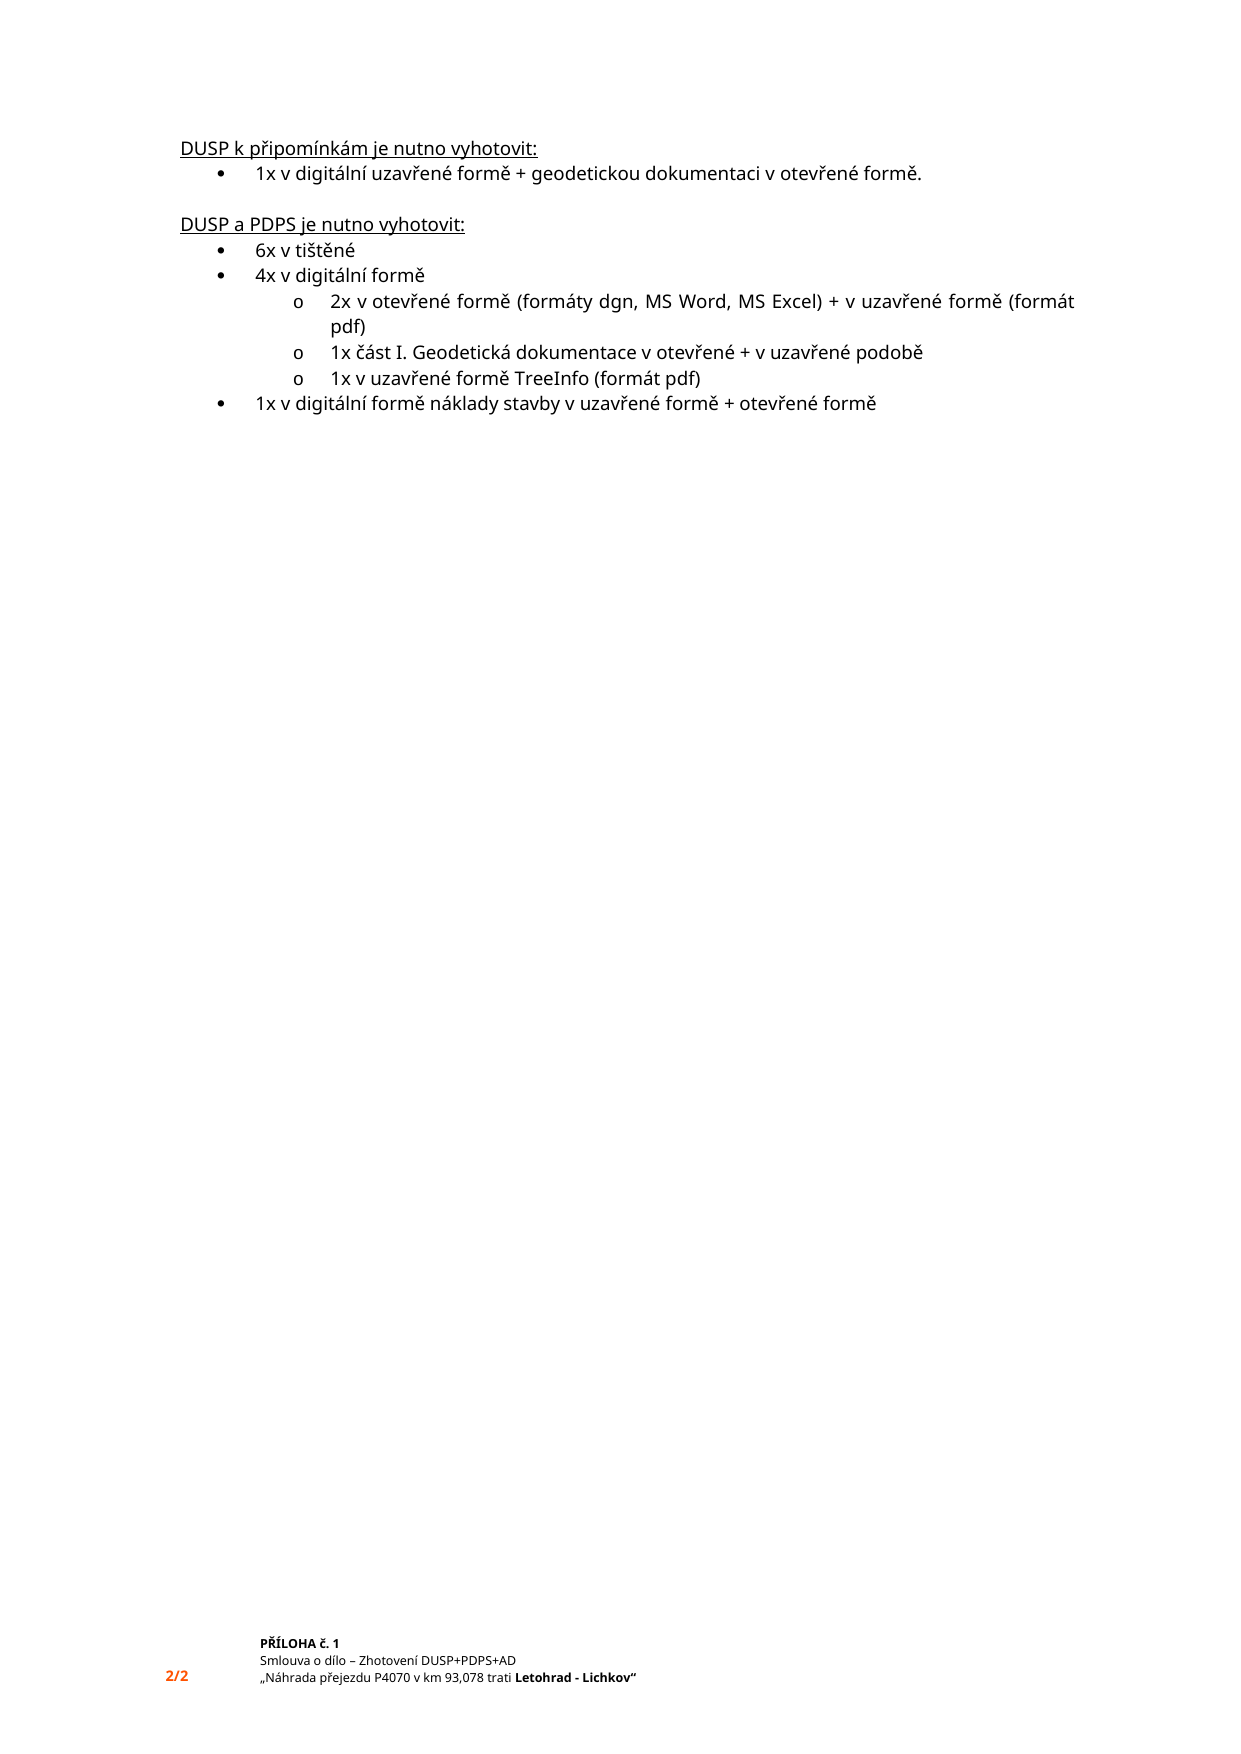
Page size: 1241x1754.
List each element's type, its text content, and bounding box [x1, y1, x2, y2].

list 6x v tištěné [218, 237, 1075, 262]
text DUSP k připomínkám je nutno vyhotovit: [180, 135, 1075, 160]
list 1x v digitální formě náklady stavby v uzavřené formě + otevřené formě [218, 391, 1075, 416]
list 1x v digitální uzavřené formě + geodetickou dokumentaci v otevřené formě. [218, 160, 1075, 186]
text DUSP a PDPS je nutno vyhotovit: [180, 211, 1075, 237]
list 1x v uzavřené formě TreeInfo (formát pdf) [293, 365, 1075, 391]
list 2x v otevřené formě (formáty dgn, MS Word, MS Excel) + v uzavřené formě (formát pdf) [293, 288, 1075, 339]
list 1x část I. Geodetická dokumentace v otevřené + v uzavřené podobě [293, 339, 1075, 365]
list 4x v digitální formě [218, 262, 1075, 288]
